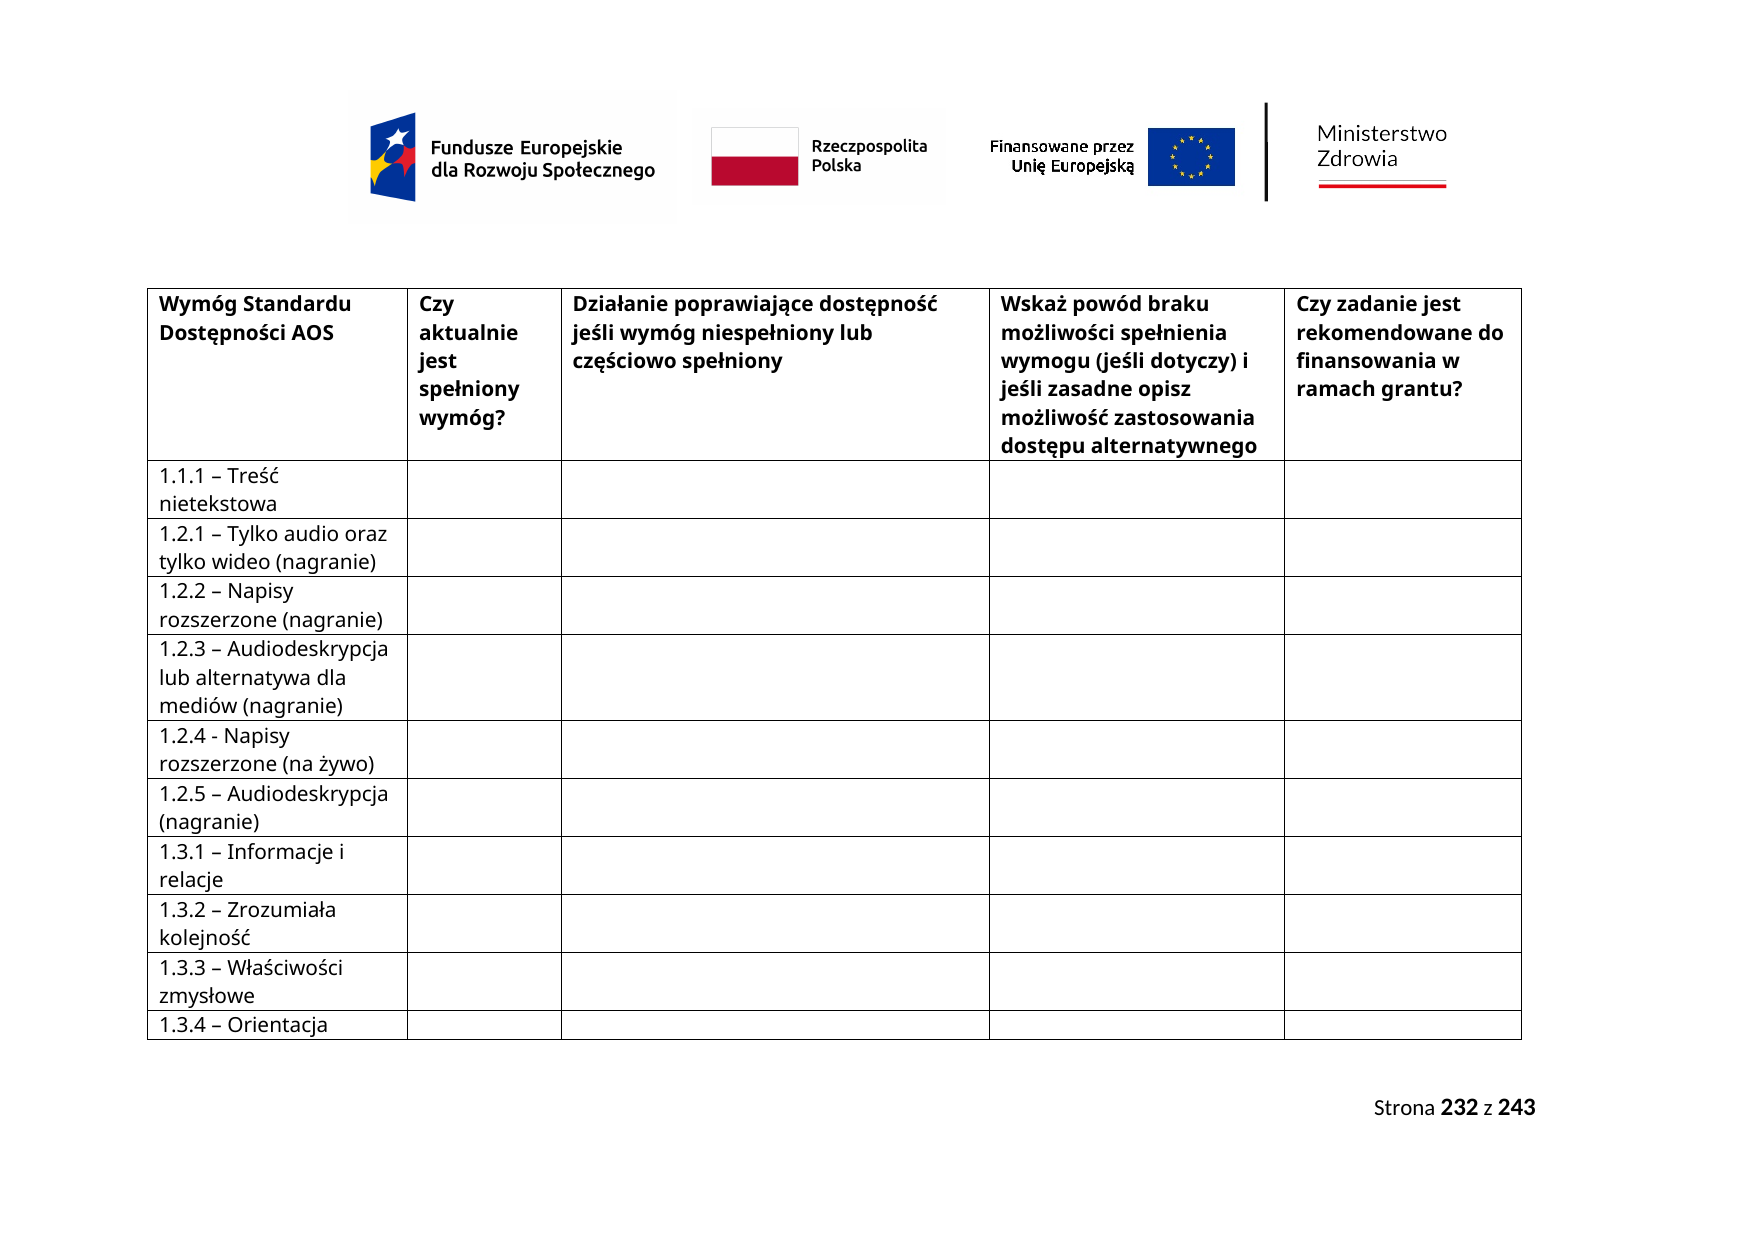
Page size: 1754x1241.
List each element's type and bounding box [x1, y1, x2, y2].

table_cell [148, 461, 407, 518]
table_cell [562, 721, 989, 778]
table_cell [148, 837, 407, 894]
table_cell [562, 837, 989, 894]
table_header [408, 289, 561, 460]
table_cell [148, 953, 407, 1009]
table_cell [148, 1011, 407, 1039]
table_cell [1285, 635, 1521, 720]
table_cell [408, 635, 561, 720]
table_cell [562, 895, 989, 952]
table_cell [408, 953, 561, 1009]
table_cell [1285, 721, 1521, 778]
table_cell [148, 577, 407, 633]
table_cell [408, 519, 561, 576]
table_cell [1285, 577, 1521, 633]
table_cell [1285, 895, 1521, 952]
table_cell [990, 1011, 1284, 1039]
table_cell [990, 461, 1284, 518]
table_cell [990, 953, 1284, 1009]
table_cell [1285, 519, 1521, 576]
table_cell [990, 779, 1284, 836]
picture [692, 108, 946, 205]
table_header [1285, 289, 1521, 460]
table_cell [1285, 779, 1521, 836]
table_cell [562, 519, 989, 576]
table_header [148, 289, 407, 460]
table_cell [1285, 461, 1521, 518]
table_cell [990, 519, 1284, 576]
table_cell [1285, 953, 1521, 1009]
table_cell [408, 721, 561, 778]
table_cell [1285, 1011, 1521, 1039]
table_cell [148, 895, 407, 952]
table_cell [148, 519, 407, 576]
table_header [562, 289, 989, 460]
picture [1302, 108, 1463, 205]
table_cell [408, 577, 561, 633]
picture [348, 90, 677, 224]
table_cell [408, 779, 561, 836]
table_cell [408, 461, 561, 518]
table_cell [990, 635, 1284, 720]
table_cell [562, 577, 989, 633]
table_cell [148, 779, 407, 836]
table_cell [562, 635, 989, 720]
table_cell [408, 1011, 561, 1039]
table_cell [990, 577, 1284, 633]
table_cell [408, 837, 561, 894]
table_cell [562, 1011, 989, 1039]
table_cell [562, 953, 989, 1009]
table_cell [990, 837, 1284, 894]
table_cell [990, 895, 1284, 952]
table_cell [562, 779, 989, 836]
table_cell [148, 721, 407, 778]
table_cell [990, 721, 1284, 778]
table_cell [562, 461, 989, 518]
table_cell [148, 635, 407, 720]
picture [971, 108, 1254, 205]
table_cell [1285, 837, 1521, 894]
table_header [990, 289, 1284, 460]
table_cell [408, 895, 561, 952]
